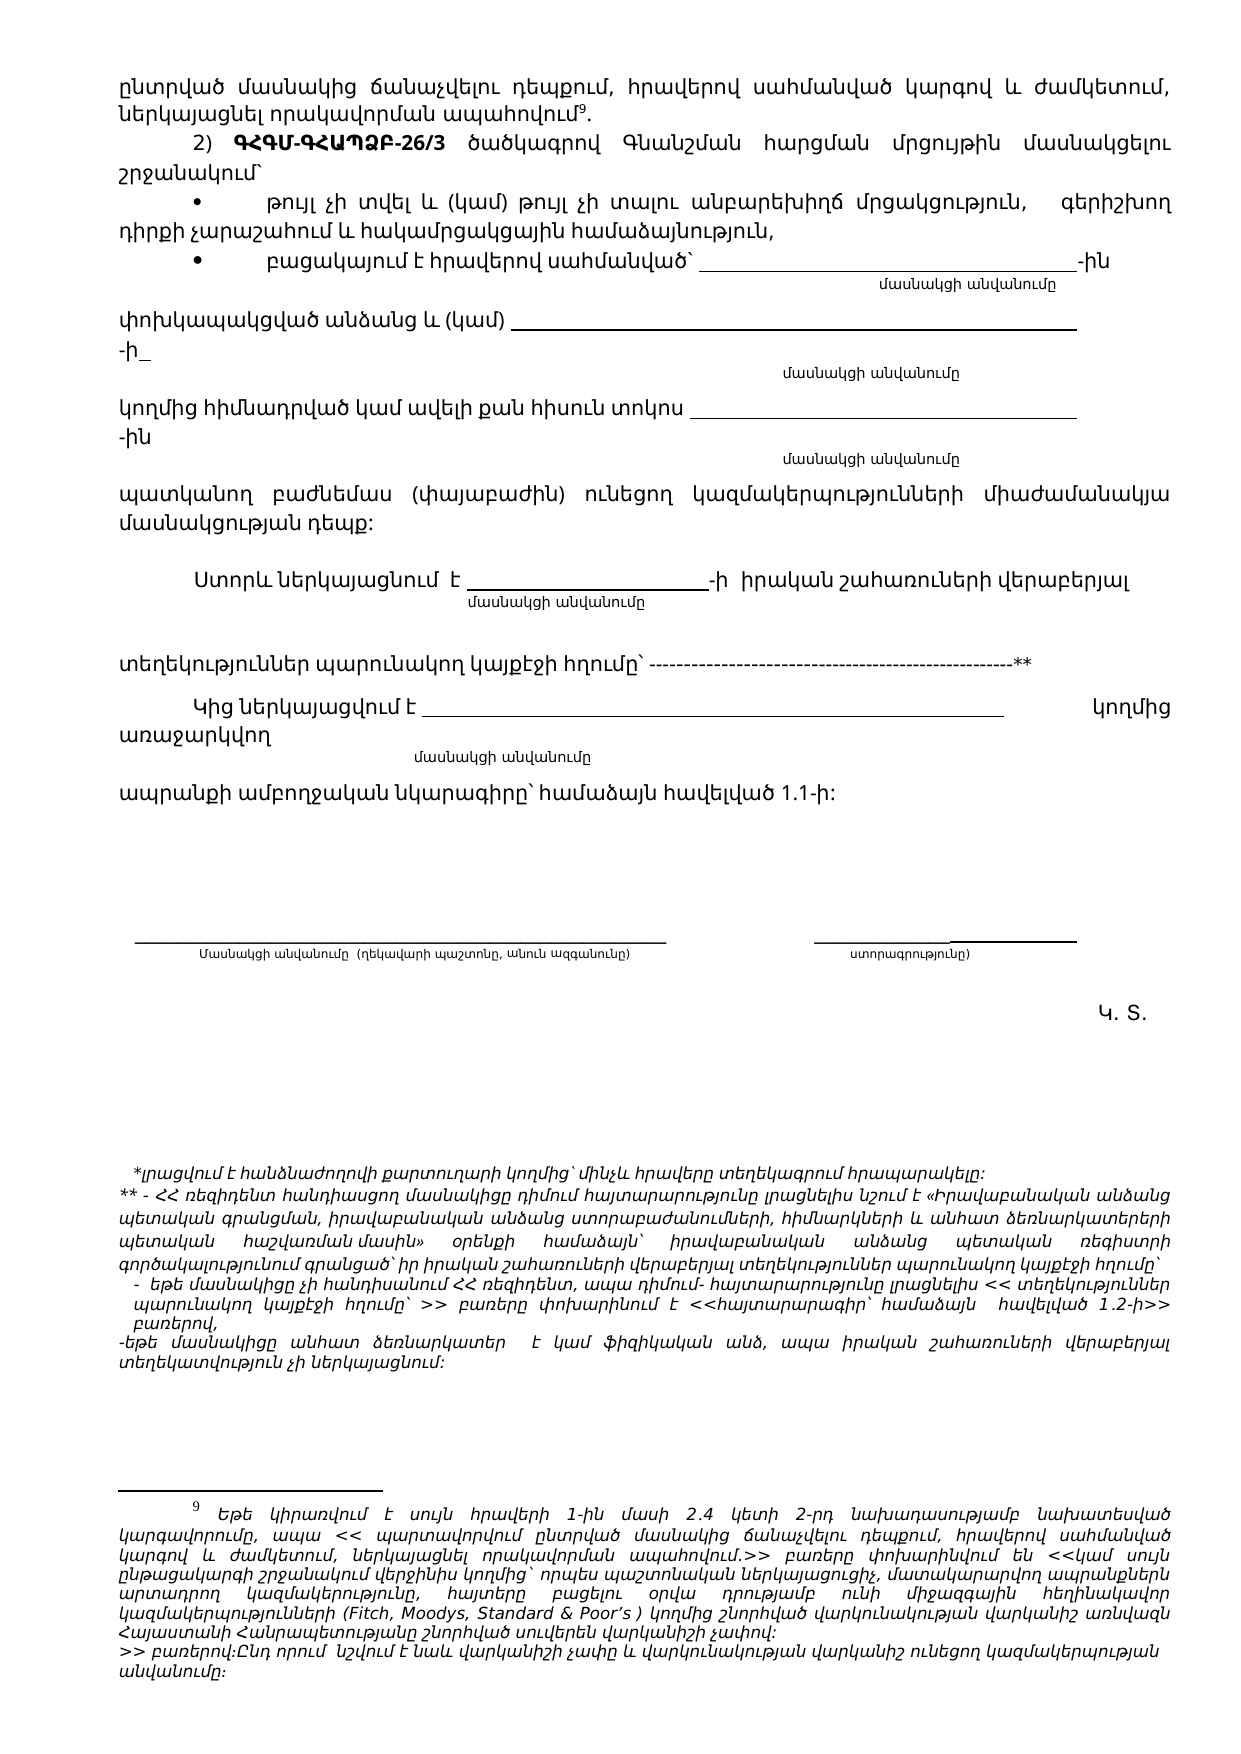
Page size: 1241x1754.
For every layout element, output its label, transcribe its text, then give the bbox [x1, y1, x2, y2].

text մասնակցի անվանումը [118, 450, 1171, 479]
text ապրանքի ամբողջական նկարագիրը՝ համաձայն հավելված 1.1-ի: [118, 778, 1171, 806]
text պատկանող բաժնեմաս (փայաբաժին) ունեցող կազմակերպությունների միաժամանակյա մասնակցության դեպք: [118, 479, 1171, 536]
text -եթե մասնակիցը անհատ ձեռնարկատեր է կամ ֆիզիկական անձ, ապա իրական շահառուների վերաբերյալ տեղեկատվություն չի ներկայացնում: [118, 1333, 1171, 1372]
text 2) ԳՀԳՄ-ԳՀԱՊՁԲ-26/3 ծածկագրով Գնանշման հարցման մրցույթին մասնակցելու շրջանակում` [118, 128, 1171, 187]
text Կից ներկայացվում է կողմից առաջարկվող [118, 692, 1171, 749]
text ընտրված մասնակից ճանաչվելու դեպքում, հրավերով սահմանված կարգով և ժամկետում, ներկայացնել որակավորման ապահովում. [118, 75, 1171, 128]
text *լրացվում է հանձնաժողովի քարտուղարի կողմից` մինչև հրավերը տեղեկագրում հրապարակելը: [118, 1161, 1171, 1184]
text ___________________________________________________ _____________ Մասնակցի անվանումը (ղեկավարի պաշտոնը, անուն ազգանունը) ստորագրությունը) [118, 920, 1171, 973]
text ** - ՀՀ ռեզիդենտ հանդիասցող մասնակիցը դիմում հայտարարությունը լրացնելիս նշում է «Իրավաբանական անձանց պետական գրանցման, իրավաբանական անձանց ստորաբաժանումների, հիմնարկների և անհատ ձեռնարկատերերի պետական հաշվառման մասին» օրենքի համաձայն՝ իրավաբանական անձանց պետական ռեգիստրի գործակալությունում գրանցած՝ իր իրական շահառուների վերաբերյալ տեղեկություններ պարունակող կայքէջի հղումը՝ [118, 1184, 1171, 1275]
text տեղեկություններ պարունակող կայքէջի հղումը՝ ----------------------------------------------------** [118, 649, 1171, 678]
text մասնակցի անվանումը [118, 364, 1171, 393]
text մասնակցի անվանումը [118, 593, 1171, 622]
text փոխկապակցված անձանց և (կամ) -ի [118, 305, 1171, 364]
text Կ. Տ. [118, 1001, 1171, 1026]
text - եթե մասնակիցը չի հանդիսանում ՀՀ ռեզիդենտ, ապա դիմում- հայտարարությունը լրացնելիս << տեղեկություններ պարունակող կայքէջի հղումը՝ >> բառերը փոխարինում է <<հայտարարագիր՝ համաձայն հավելված 1․2-ի>> բառերով, [133, 1275, 1171, 1333]
text կողմից հիմնադրված կամ ավելի քան հիսուն տոկոս -ին [118, 393, 1171, 450]
text Ստորև ներկայացնում է -ի իրական շահառուների վերաբերյալ [193, 565, 1171, 593]
text մասնակցի անվանումը [118, 276, 1171, 305]
text մասնակցի անվանումը [118, 749, 1171, 778]
list բացակայում է հրավերով սահմանված` -ին [118, 244, 1171, 276]
list թույլ չի տվել և (կամ) թույլ չի տալու անբարեխիղճ մրցակցություն, գերիշխող դիրքի չարաշահում և հակամրցակցային համաձայնություն, [118, 187, 1171, 244]
